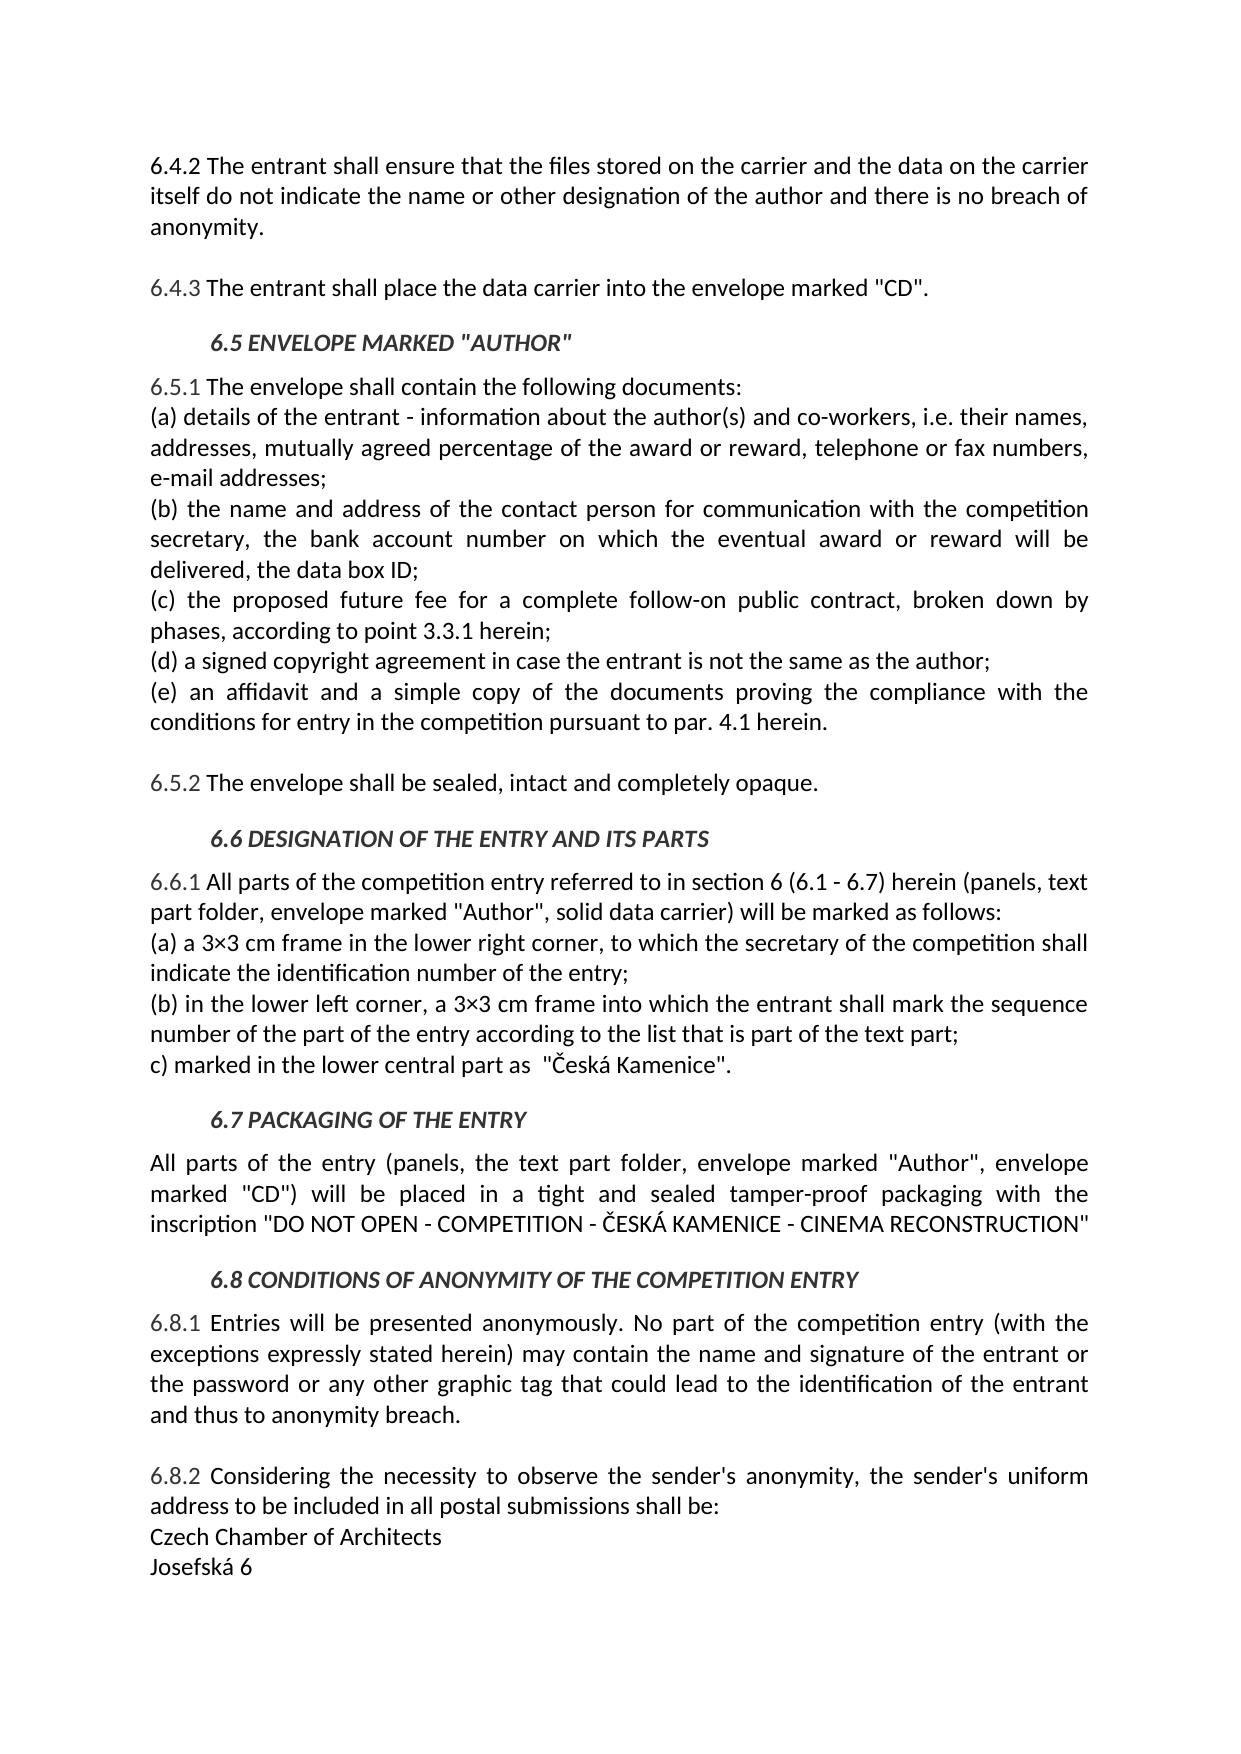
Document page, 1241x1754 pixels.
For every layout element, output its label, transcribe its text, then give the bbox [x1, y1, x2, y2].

text Czech Chamber of Architects [150, 1521, 1090, 1551]
text 6.4.2 The entrant shall ensure that the files stored on the carrier and the data on the carrier itself do not indicate the name or other designation of the author and there is no breach of anonymity. [150, 150, 1090, 242]
text All parts of the entry (panels, the text part folder, envelope marked "Author", envelope marked "CD") will be placed in a tight and sealed tamper-proof packaging with the inscription "DO NOT OPEN - COMPETITION - ČESKÁ KAMENICE - CINEMA RECONSTRUCTION" [150, 1148, 1090, 1239]
text 6.4.3 The entrant shall place the data carrier into the envelope marked "CD". [150, 272, 1090, 303]
text (b) the name and address of the contact person for communication with the competition secretary, the bank account number on which the eventual award or reward will be delivered, the data box ID; [150, 493, 1090, 584]
subtitle 6.6 DESIGNATION OF THE ENTRY AND ITS PARTS [210, 823, 1090, 853]
text 6.8.2 Considering the necessity to observe the sender's anonymity, the sender's uniform address to be included in all postal submissions shall be: [150, 1460, 1090, 1521]
text (c) the proposed future fee for a complete follow-on public contract, broken down by phases, according to point 3.3.1 herein; [150, 584, 1090, 645]
subtitle 6.5 ENVELOPE MARKED "AUTHOR" [210, 328, 1090, 358]
text 6.5.1 The envelope shall contain the following documents: [150, 371, 1090, 401]
text 6.5.2 The envelope shall be sealed, intact and completely opaque. [150, 767, 1090, 798]
text (e) an affidavit and a simple copy of the documents proving the compliance with the conditions for entry in the competition pursuant to par. 4.1 herein. [150, 676, 1090, 737]
text c) marked in the lower central part as "Česká Kamenice". [150, 1049, 1090, 1079]
text (b) in the lower left corner, a 3×3 cm frame into which the entrant shall mark the sequence number of the part of the entry according to the list that is part of the text part; [150, 988, 1090, 1049]
text 6.8.1 Entries will be presented anonymously. No part of the competition entry (with the exceptions expressly stated herein) may contain the name and signature of the entrant or the password or any other graphic tag that could lead to the identification of the entrant and thus to anonymity breach. [150, 1307, 1090, 1429]
subtitle 6.7 PACKAGING OF THE ENTRY [210, 1104, 1090, 1135]
subtitle 6.8 CONDITIONS OF ANONYMITY OF THE COMPETITION ENTRY [210, 1264, 1090, 1295]
text (a) a 3×3 cm frame in the lower right corner, to which the secretary of the competition shall indicate the identification number of the entry; [150, 927, 1090, 988]
text Josefská 6 [150, 1551, 1090, 1582]
text (d) a signed copyright agreement in case the entrant is not the same as the author; [150, 645, 1090, 676]
text 6.6.1 All parts of the competition entry referred to in section 6 (6.1 - 6.7) herein (panels, text part folder, envelope marked "Author", solid data carrier) will be marked as follows: [150, 866, 1090, 927]
text (a) details of the entrant - information about the author(s) and co-workers, i.e. their names, addresses, mutually agreed percentage of the award or reward, telephone or fax numbers, e-mail addresses; [150, 401, 1090, 493]
